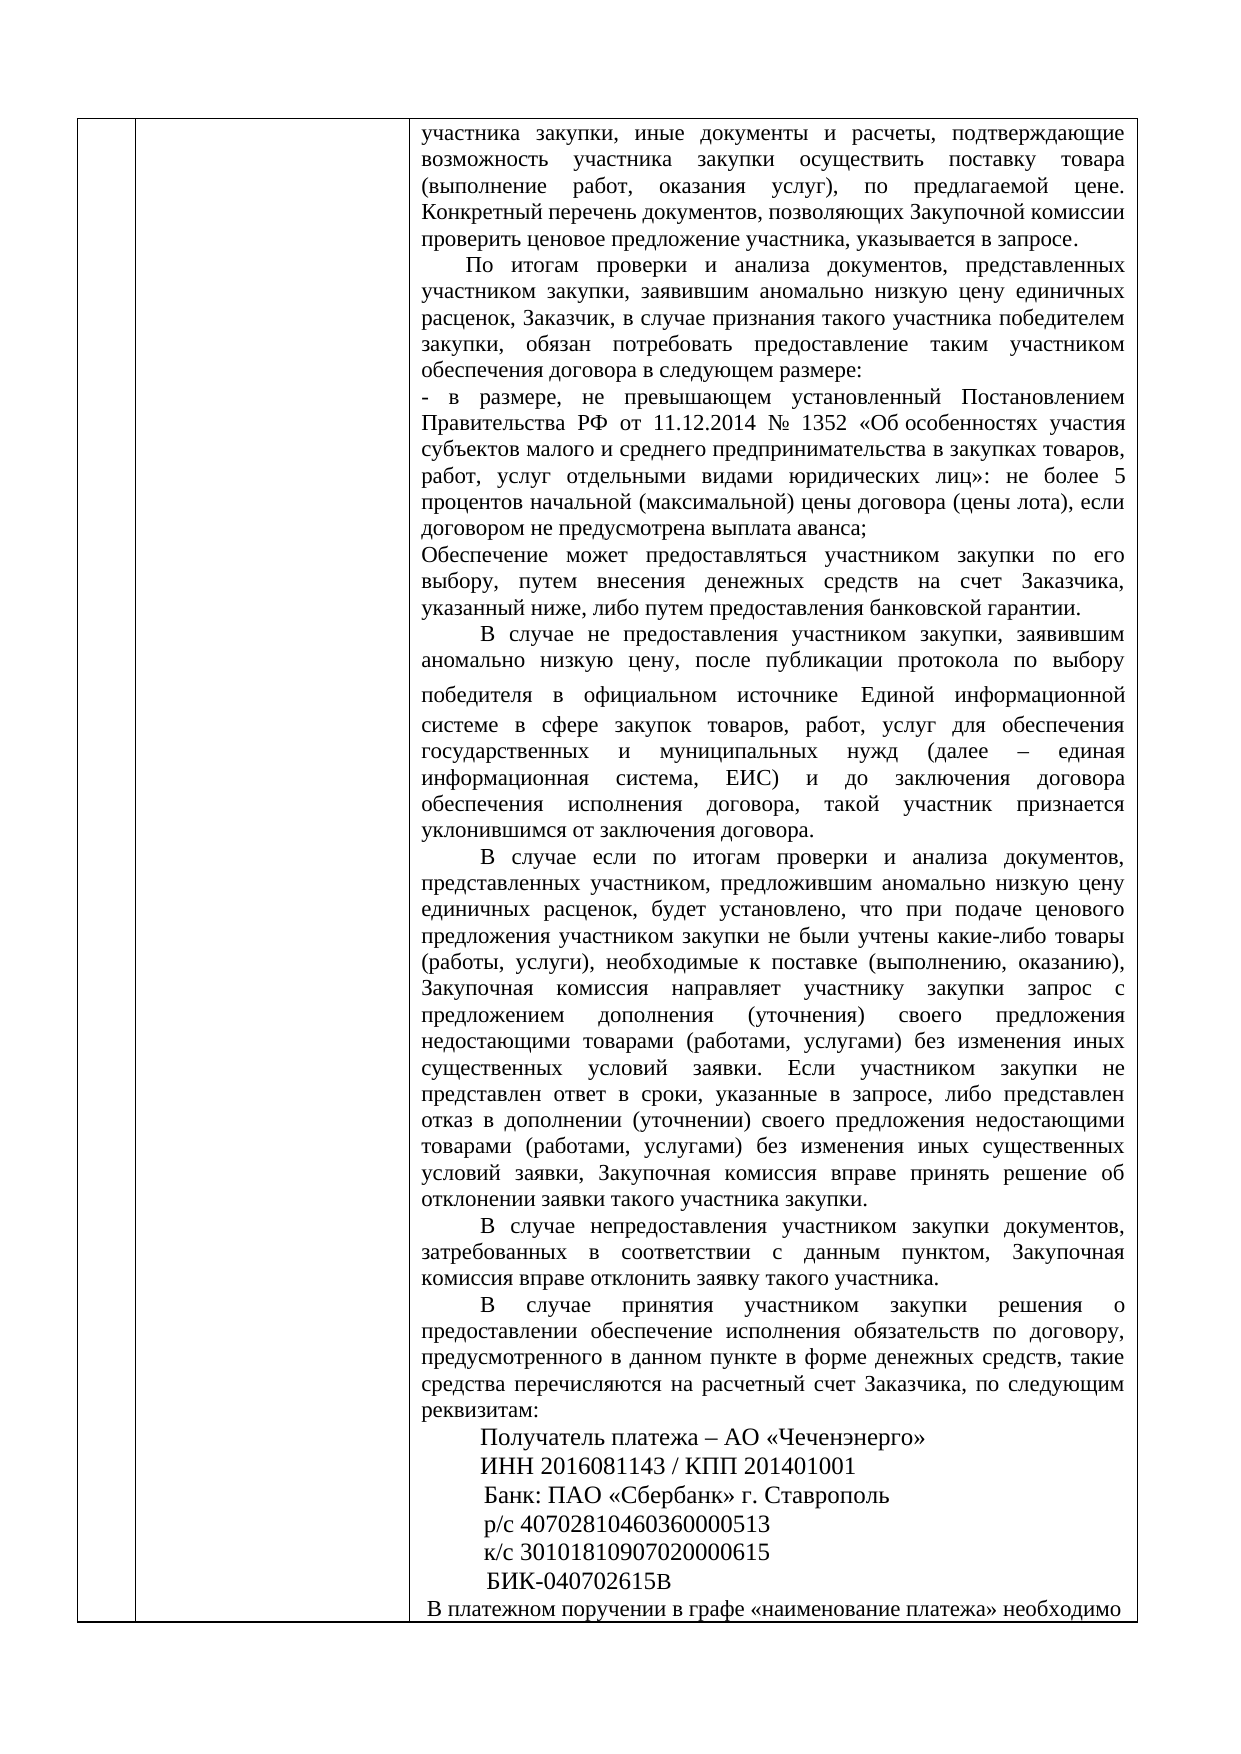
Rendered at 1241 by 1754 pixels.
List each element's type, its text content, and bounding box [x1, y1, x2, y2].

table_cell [136, 119, 409, 1621]
table_cell 9 [78, 119, 135, 1621]
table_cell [410, 119, 1137, 1621]
